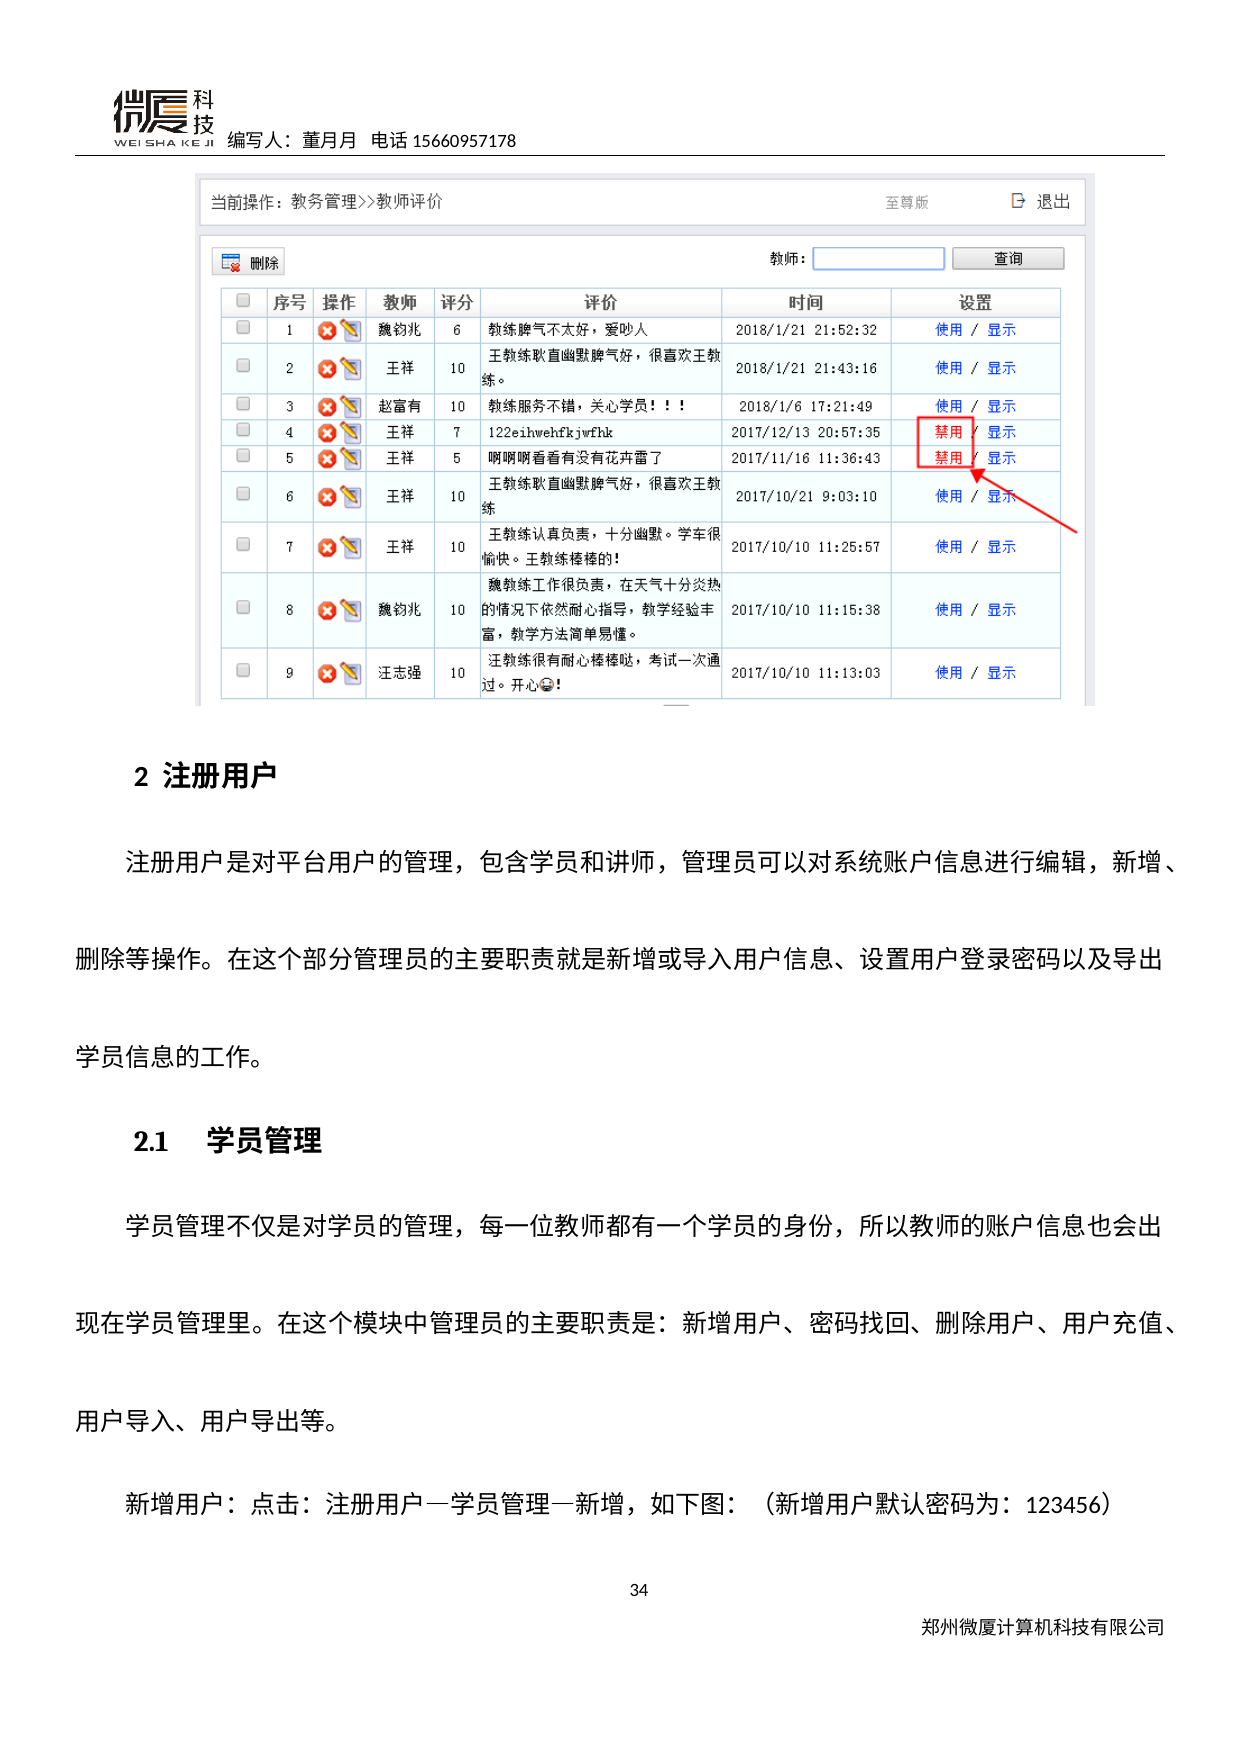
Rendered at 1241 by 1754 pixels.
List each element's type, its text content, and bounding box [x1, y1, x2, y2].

picture [112, 88, 214, 148]
picture [195, 173, 1096, 706]
subtitle 注册用户 [75, 742, 1165, 807]
text 注册用户是对平台用户的管理，包含学员和讲师，管理员可以对系统账户信息进行编辑，新增、删除等操作。在这个部分管理员的主要职责就是新增或导入用户信息、设置用户登录密码以及导出学员信息的工作。 [75, 828, 1165, 1088]
text 学员管理不仅是对学员的管理，每一位教师都有一个学员的身份，所以教师的账户信息也会出现在学员管理里。在这个模块中管理员的主要职责是：新增用户、密码找回、删除用户、用户充值、用户导入、用户导出等。 [75, 1192, 1165, 1452]
text 新增用户：点击：注册用户—学员管理—新增，如下图：（新增用户默认密码为：123456） [75, 1470, 1165, 1535]
subtitle 学员管理 [75, 1106, 1165, 1171]
